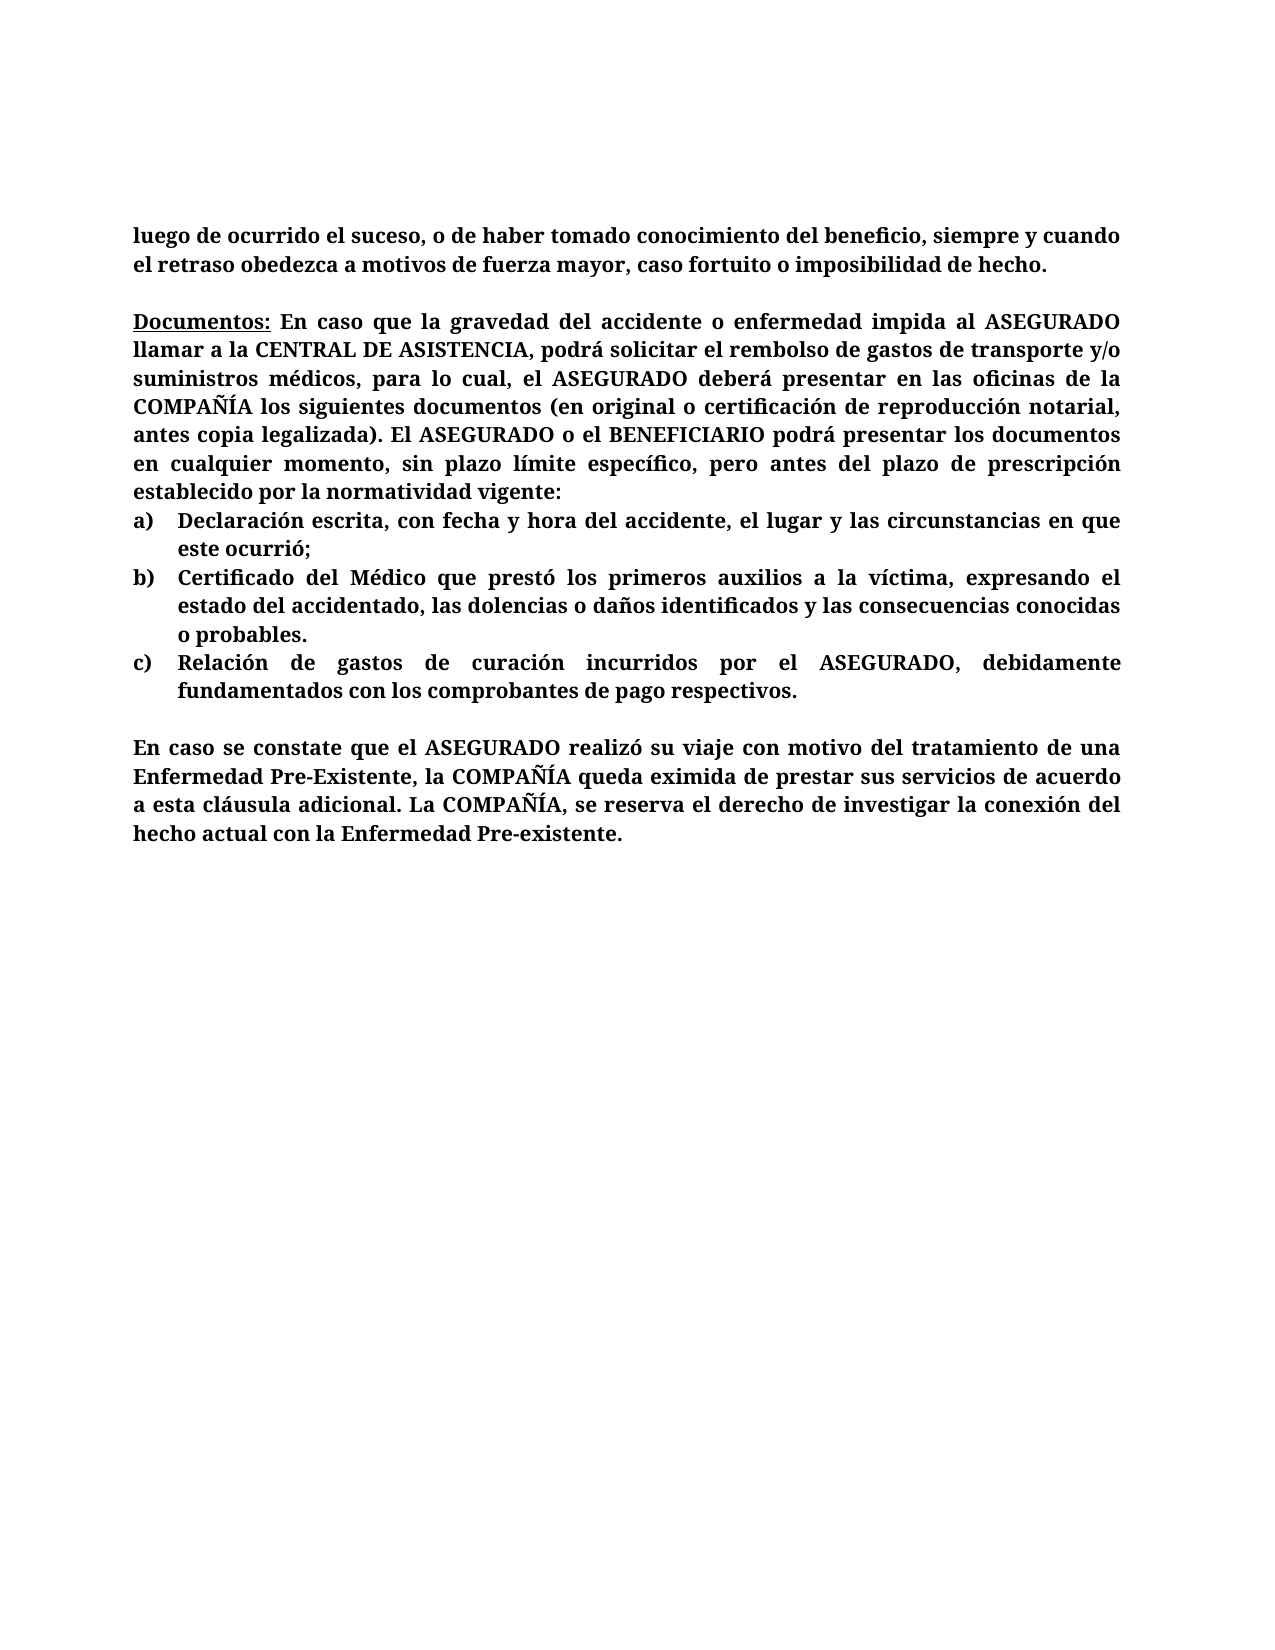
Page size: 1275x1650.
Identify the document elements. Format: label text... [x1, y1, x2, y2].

text En caso se constate que el ASEGURADO realizó su viaje con motivo del tratamiento de una Enfermedad Pre-Existente, la COMPAÑÍA queda eximida de prestar sus servicios de acuerdo a esta cláusula adicional. La COMPAÑÍA, se reserva el derecho de investigar la conexión del hecho actual con la Enfermedad Pre-existente. [133, 733, 1122, 847]
list Relación de gastos de curación incurridos por el ASEGURADO, debidamente fundamentados con los comprobantes de pago respectivos. [133, 648, 1122, 705]
list Certificado del Médico que prestó los primeros auxilios a la víctima, expresando el estado del accidentado, las dolencias o daños identificados y las consecuencias conocidas o probables. [133, 563, 1122, 648]
list Declaración escrita, con fecha y hora del accidente, el lugar y las circunstancias en que este ocurrió; [133, 506, 1122, 563]
text Documentos: En caso que la gravedad del accidente o enfermedad impida al ASEGURADO llamar a la CENTRAL DE ASISTENCIA, podrá solicitar el rembolso de gastos de transporte y/o suministros médicos, para lo cual, el ASEGURADO deberá presentar en las oficinas de la COMPAÑÍA los siguientes documentos (en original o certificación de reproducción notarial, antes copia legalizada). El ASEGURADO o el BENEFICIARIO podrá presentar los documentos en cualquier momento, sin plazo límite específico, pero antes del plazo de prescripción establecido por la normatividad vigente: [133, 307, 1122, 506]
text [133, 222, 1122, 278]
